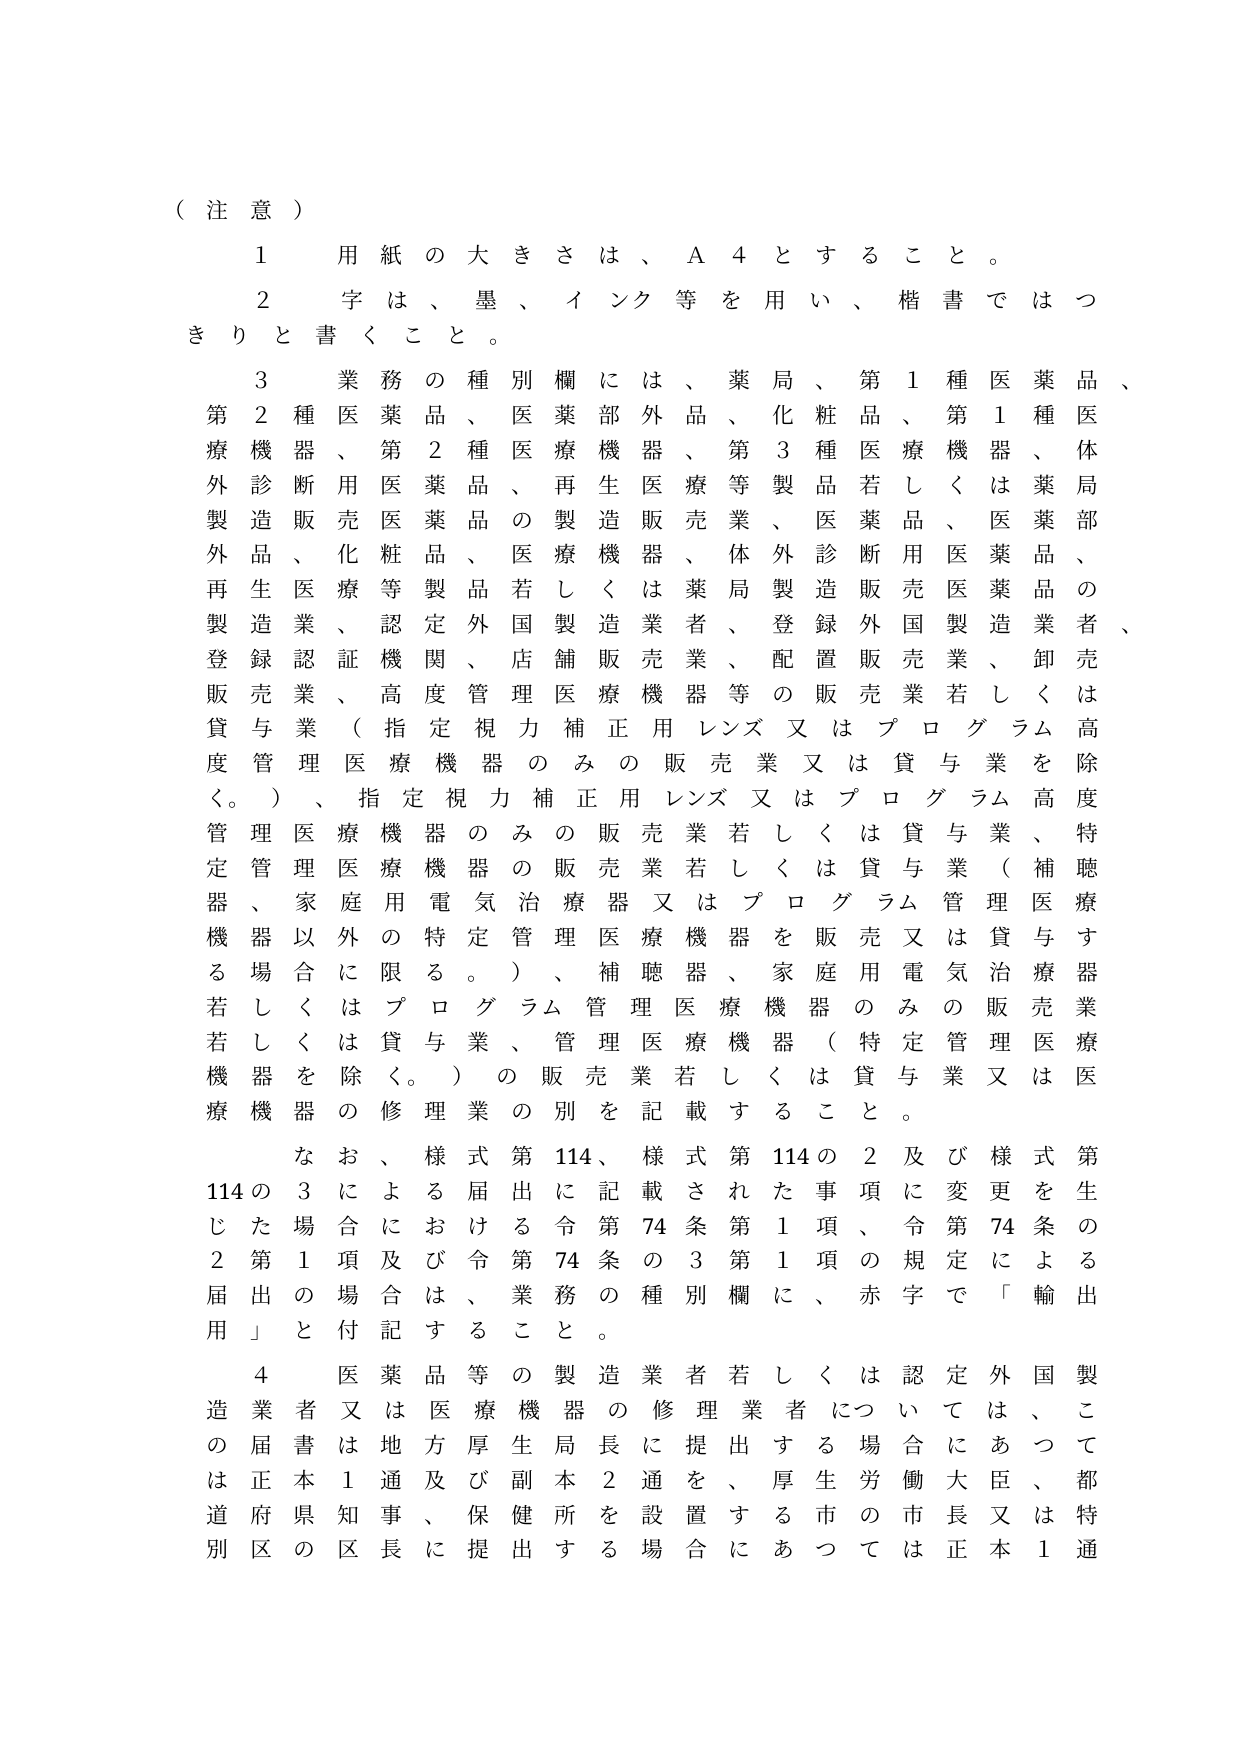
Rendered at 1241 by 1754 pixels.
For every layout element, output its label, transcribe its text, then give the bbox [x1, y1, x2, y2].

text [119, 1357, 1121, 1566]
text ２ 字は、墨、インク等を用い、楷書ではつきりと書くこと。 [119, 282, 1121, 352]
text １ 用紙の大きさは、Ａ４とすること。 [119, 237, 1121, 272]
text ３ 業務の種別欄には、薬局、第１種医薬品、第２種医薬品、医薬部外品、化粧品、第１種医療機器、第２種医療機器、第３種医療機器、体外診断用医薬品、再生医療等製品若しくは薬局製造販売医薬品の製造販売業、医薬品、医薬部外品、化粧品、医療機器、体外診断用医薬品、再生医療等製品若しくは薬局製造販売医薬品の製造業、認定外国製造業者、登録外国製造業者、登録認証機関、店舗販売業、配置販売業、卸売販売業、高度管理医療機器等の販売業若しくは貸与業（指定視力補正用レンズ又はプログラム高度管理医療機器のみの販売業又は貸与業を除く。）、指定視力補正用レンズ又はプログラム高度管理医療機器のみの販売業若しくは貸与業、特定管理医療機器の販売業若しくは貸与業（補聴器、家庭用電気治療器又はプログラム管理医療機器以外の特定管理医療機器を販売又は貸与する場合に限る。）、補聴器、家庭用電気治療器若しくはプログラム管理医療機器のみの販売業若しくは貸与業、管理医療機器（特定管理医療機器を除く。）の販売業若しくは貸与業又は医療機器の修理業の別を記載すること。 [119, 362, 1121, 1127]
text なお、様式第114、様式第114の２及び様式第114の３による届出に記載された事項に変更を生じた場合における令第74条第１項、令第74条の２第１項及び令第74条の３第１項の規定による届出の場合は、業務の種別欄に、赤字で「輸出用」と付記すること。 [119, 1138, 1121, 1347]
text （注意） [119, 192, 1121, 226]
